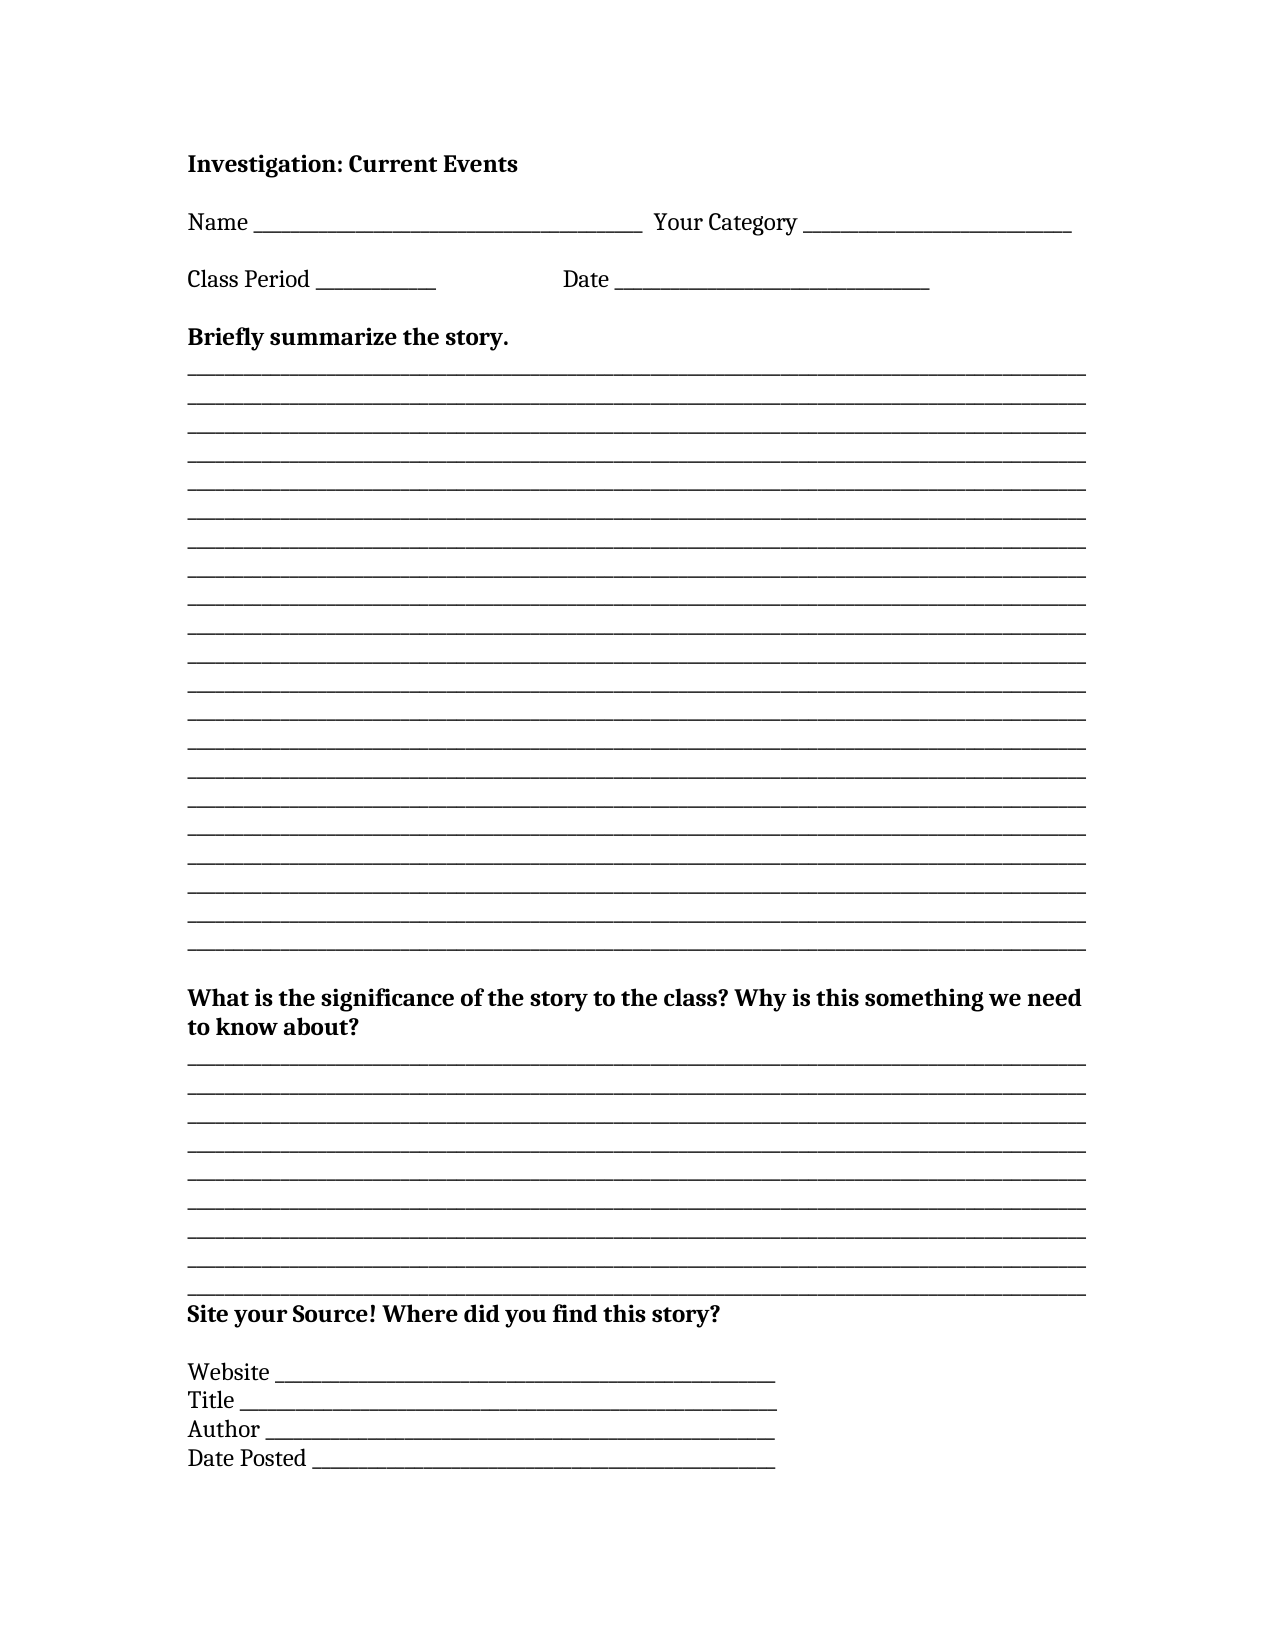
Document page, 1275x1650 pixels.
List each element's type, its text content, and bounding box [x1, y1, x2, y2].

text Author _______________________________________________________ [187, 1415, 1087, 1444]
text Name __________________________________________ Your Category _____________________________ [187, 207, 1087, 236]
text Class Period _____________ Date __________________________________ [187, 265, 1087, 294]
text Investigation: Current Events [187, 150, 1087, 179]
text Briefly summarize the story. _____________________________________________________________________________________________________________________________________________________________________________________________________________________________________________________________________________________________________________________________________________________________________________________________________________________________________________________________________________________________________________________________________________________________________________________________________________________________________________________________________________________________________________________________________________________________________________________________________________________________________________________________________________________________________________________________________________________________________________________________________________________________________________________________________________________________________________________________________________________________________________________________________________________________________________________________________________________________________________________________________________________________________________________________________________________________________________________________________________________________________________________________________________________________________________________________________________________________________________________________________________________________________________________________________________________________________________________________________________________________________________________________________________________________________________________________________________________________________________________________________________________________________________________________________________________________________________________ [187, 322, 1087, 955]
text What is the significance of the story to the class? Why is this something we need to know about? [187, 984, 1087, 1041]
text Website ______________________________________________________ [187, 1357, 1087, 1386]
text _________________________________________________________________________________________________________________________________________________________________________________________________________________________________________________________________________________________________________________________________________________________________________________________________________________________________________________________________________________________________________________________________________________________________________________________________________________________________________________________________________________________________________________________________________________________________________________________________________________________________________________________________________________________________________ [187, 1041, 1087, 1300]
text Site your Source! Where did you find this story? [187, 1300, 1087, 1329]
text Title __________________________________________________________ [187, 1386, 1087, 1415]
text Date Posted __________________________________________________ [187, 1444, 1087, 1472]
